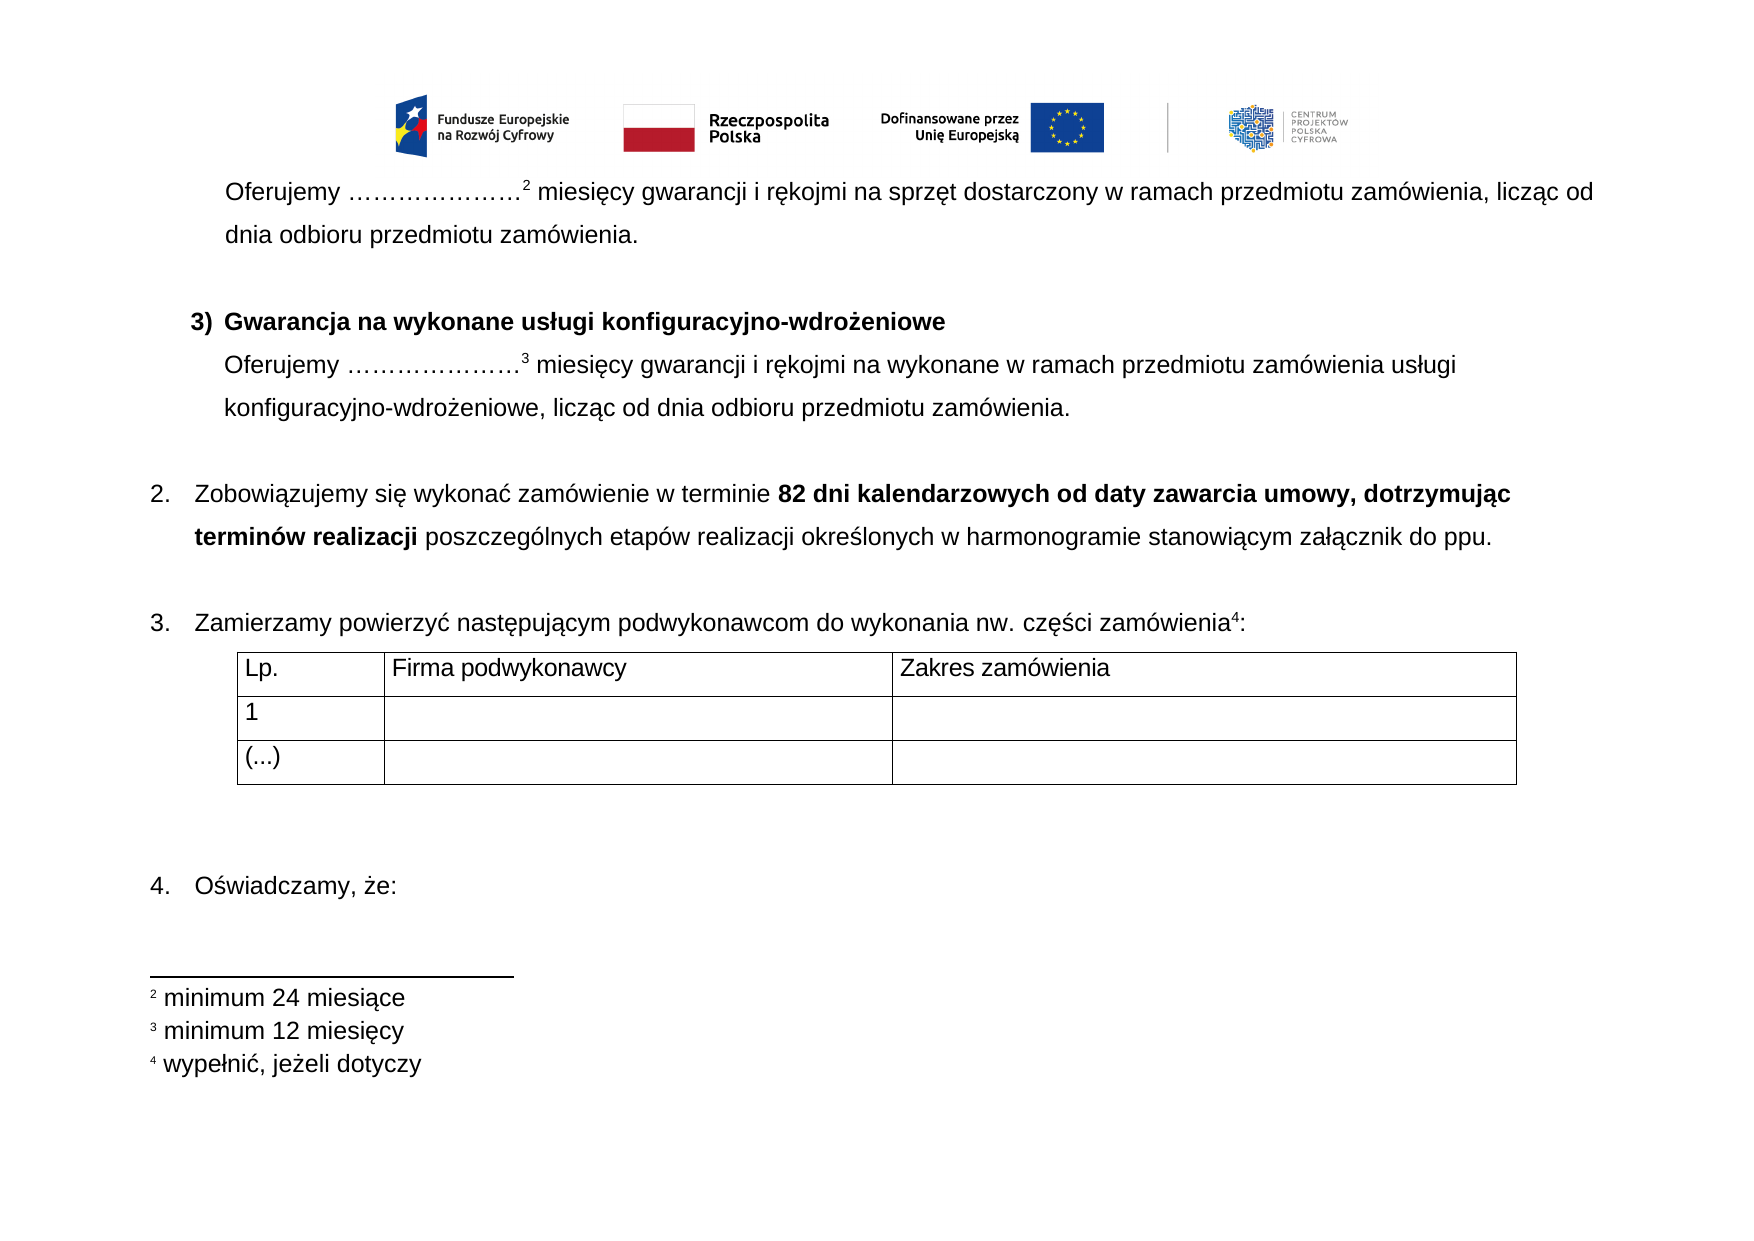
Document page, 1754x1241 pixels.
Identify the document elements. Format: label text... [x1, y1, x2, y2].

table_header Zakres zamówienia [893, 653, 1516, 696]
picture [375, 73, 1379, 178]
table_header Lp. [238, 653, 384, 696]
table_cell (...) [238, 741, 384, 784]
table_cell [385, 697, 892, 740]
table_cell [385, 741, 892, 784]
table_cell [893, 741, 1516, 784]
list Zamierzamy powierzyć następującym podwykonawcom do wykonania nw. części zamówienia: [150, 608, 1604, 637]
table_cell 1 [238, 697, 384, 740]
list Oferujemy ………………… miesięcy gwarancji i rękojmi na sprzęt dostarczony w ramach przedmiotu zamówienia, licząc od dnia odbioru przedmiotu zamówienia. [225, 177, 1604, 249]
list Gwarancja na wykonane usługi konfiguracyjno-wdrożeniowe [190, 307, 1604, 335]
table_header Firma podwykonawcy [385, 653, 892, 696]
list Oferujemy ………………… miesięcy gwarancji i rękojmi na wykonane w ramach przedmiotu zamówienia usługi konfiguracyjno-wdrożeniowe, licząc od dnia odbioru przedmiotu zamówienia. [224, 350, 1604, 422]
list Zobowiązujemy się wykonać zamówienie w terminie 82 dni kalendarzowych od daty zawarcia umowy, dotrzymując terminów realizacji poszczególnych etapów realizacji określonych w harmonogramie stanowiącym załącznik do ppu. [150, 479, 1604, 551]
table_cell [893, 697, 1516, 740]
list Oświadczamy, że: [150, 871, 1604, 900]
